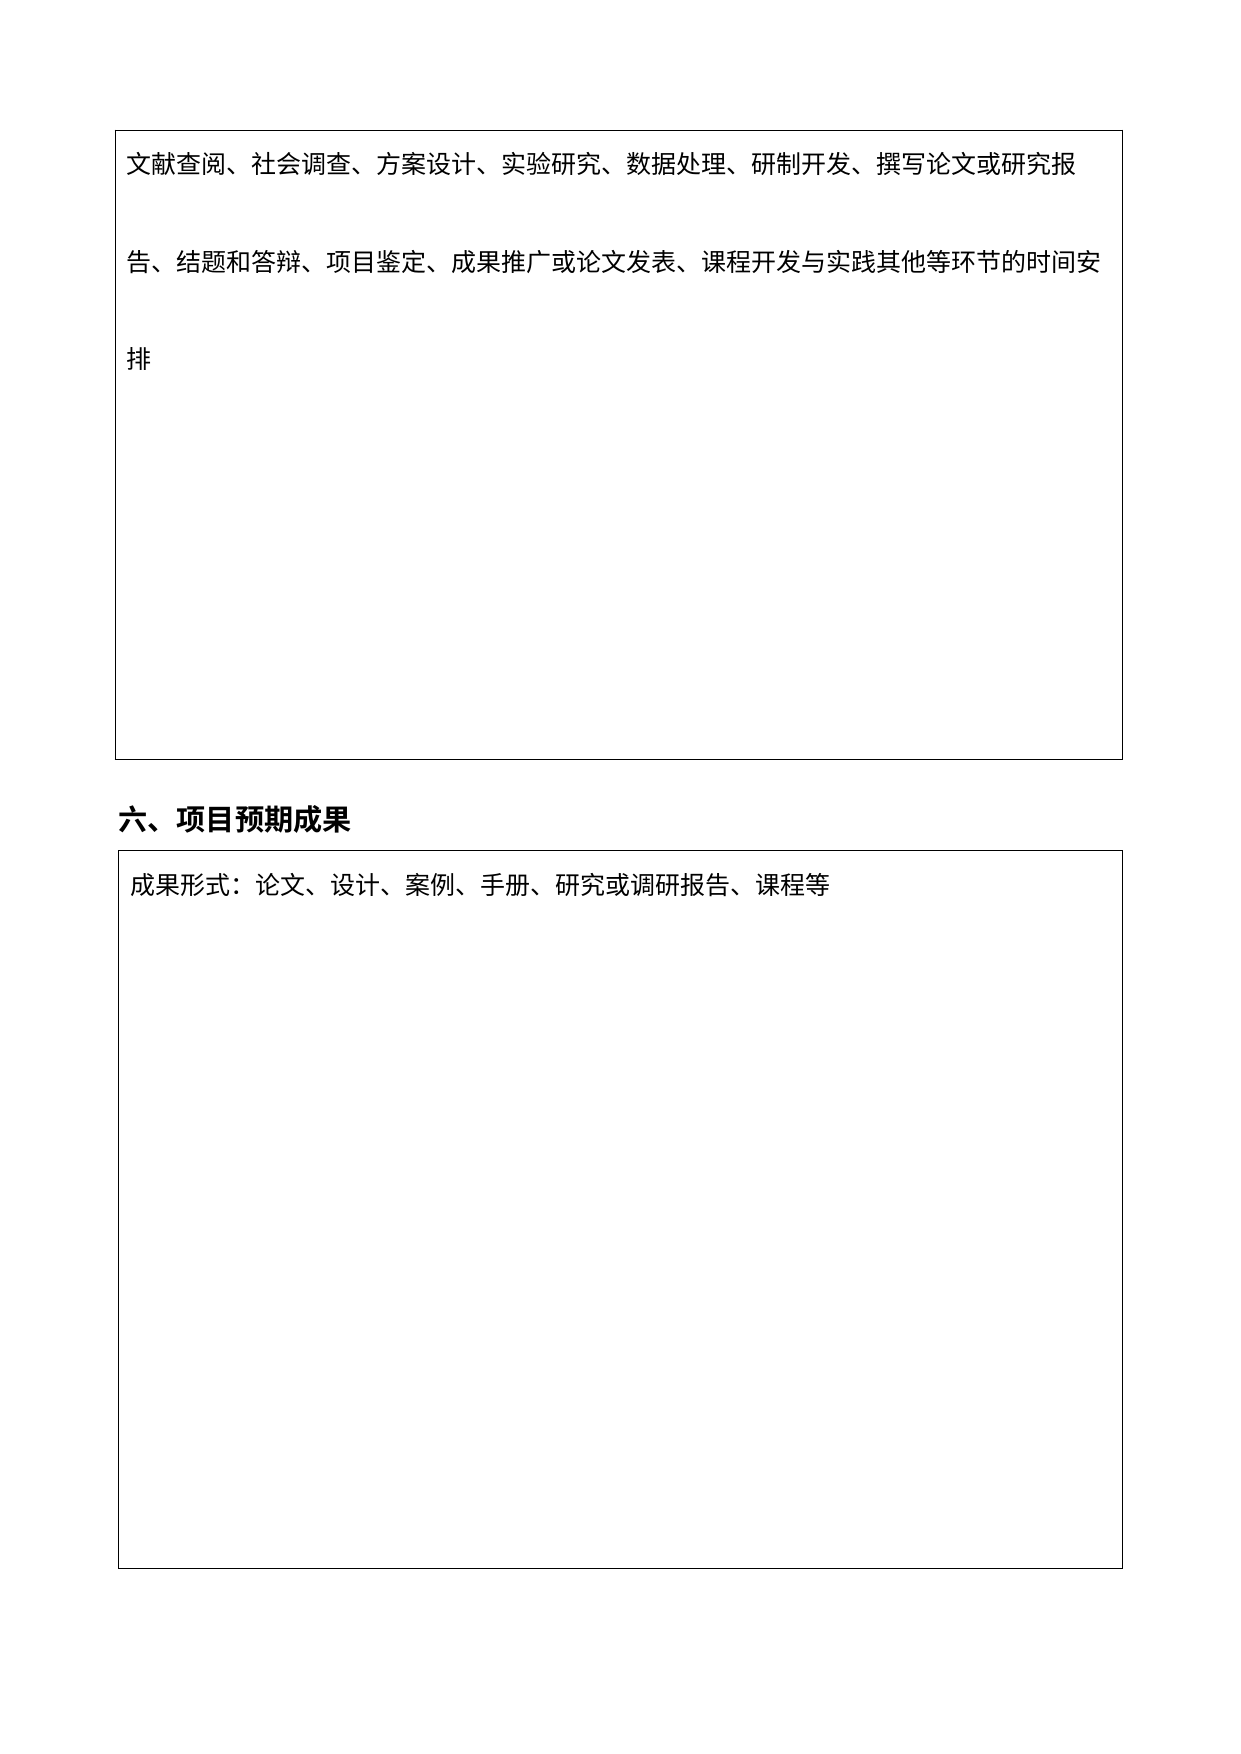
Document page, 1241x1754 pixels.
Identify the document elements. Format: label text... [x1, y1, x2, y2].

table_header 成果形式：论文、设计、案例、手册、研究或调研报告、课程等 [119, 851, 1122, 1568]
table_header 文献查阅、社会调查、方案设计、实验研究、数据处理、研制开发、撰写论文或研究报告、结题和答辩、项目鉴定、成果推广或论文发表、课程开发与实践其他等环节的时间安排 [116, 131, 1122, 759]
text 六、项目预期成果 [118, 785, 1122, 850]
